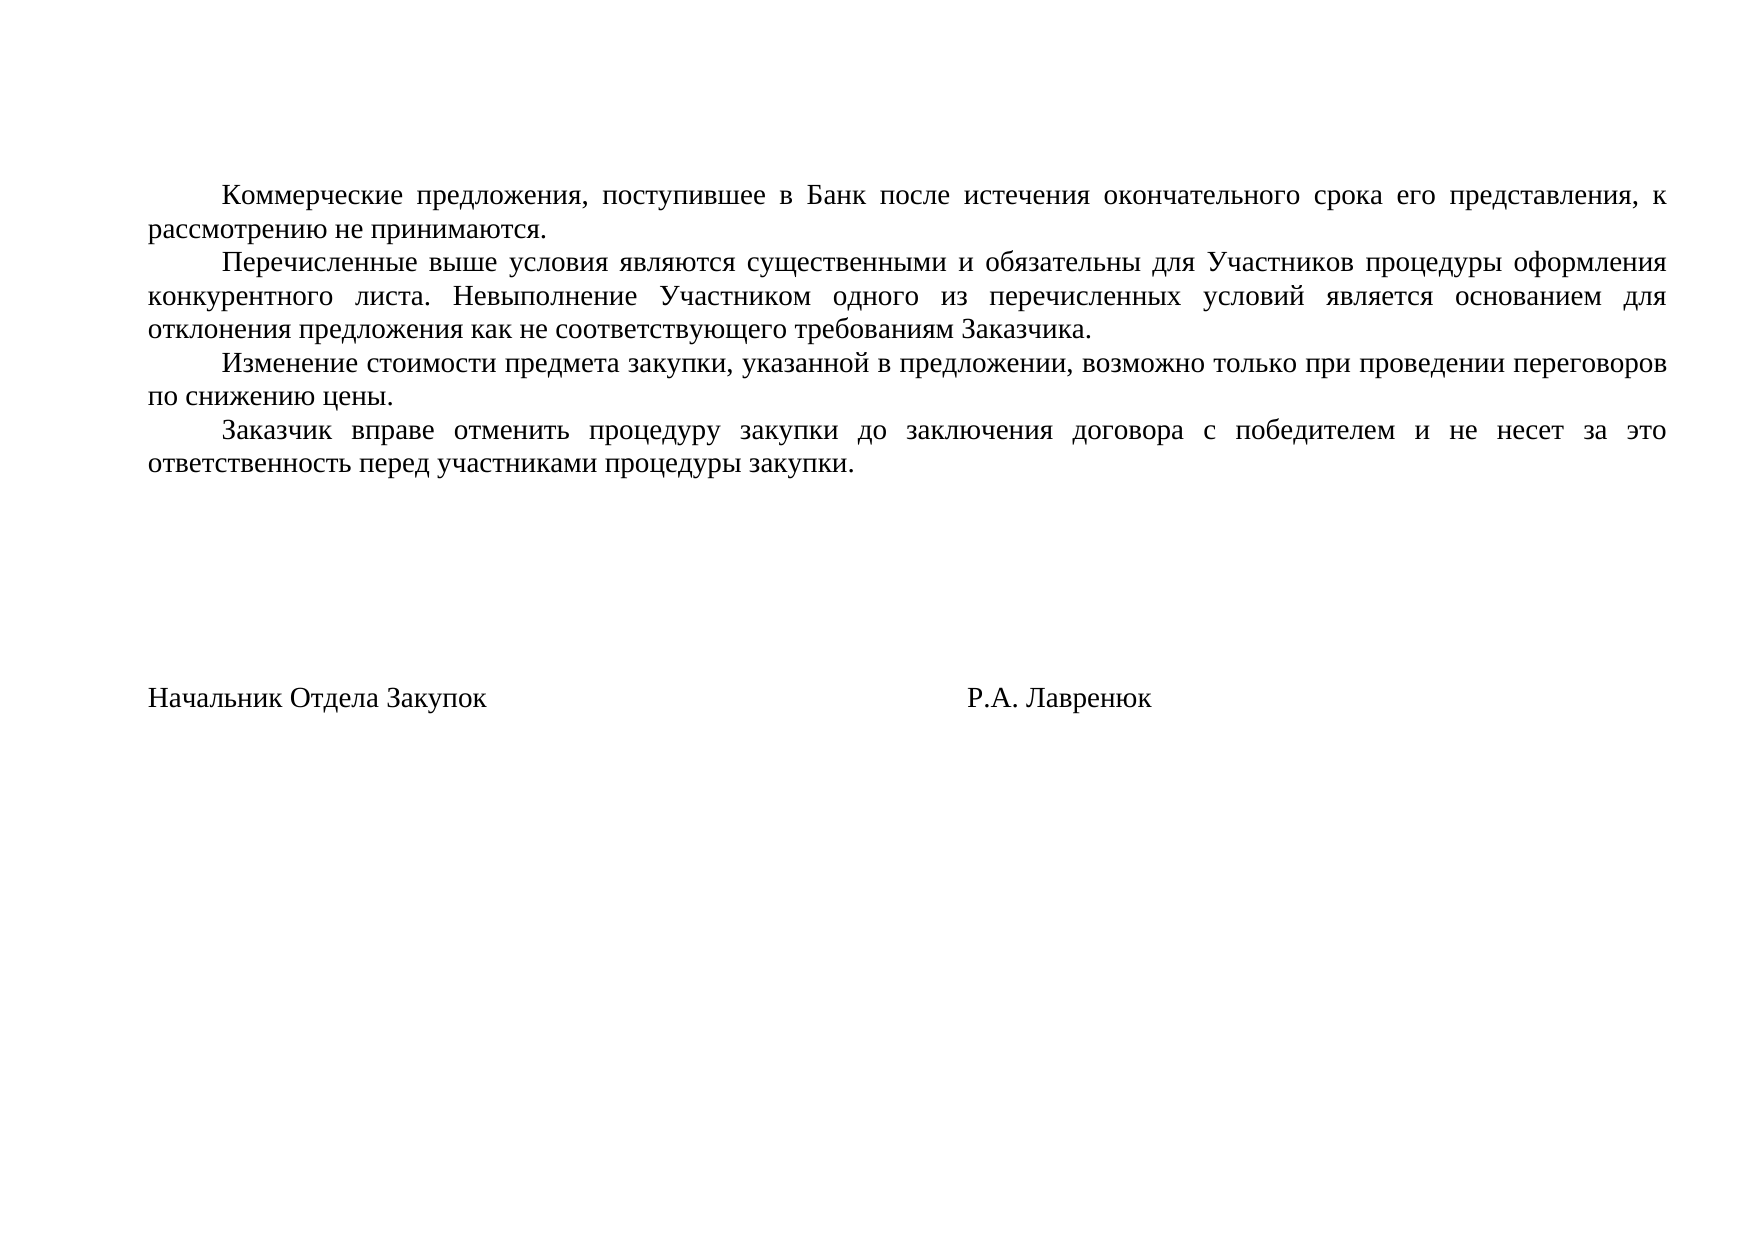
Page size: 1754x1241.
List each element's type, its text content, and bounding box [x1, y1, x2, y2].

text Заказчик вправе отменить процедуру закупки до заключения договора с победителем и не несет за это ответственность перед участниками процедуры закупки. [148, 412, 1668, 479]
text Изменение стоимости предмета закупки, указанной в предложении, возможно только при проведении переговоров по снижению цены. [148, 345, 1668, 412]
text Коммерческие предложения, поступившее в Банк после истечения окончательного срока его представления, к рассмотрению не принимаются. [148, 177, 1668, 244]
text Перечисленные выше условия являются существенными и обязательны для Участников процедуры оформления конкурентного листа. Невыполнение Участником одного из перечисленных условий является основанием для отклонения предложения как не соответствующего требованиям Заказчика. [148, 244, 1668, 345]
text Начальник Отдела Закупок Р.А. Лавренюк [148, 680, 1668, 713]
